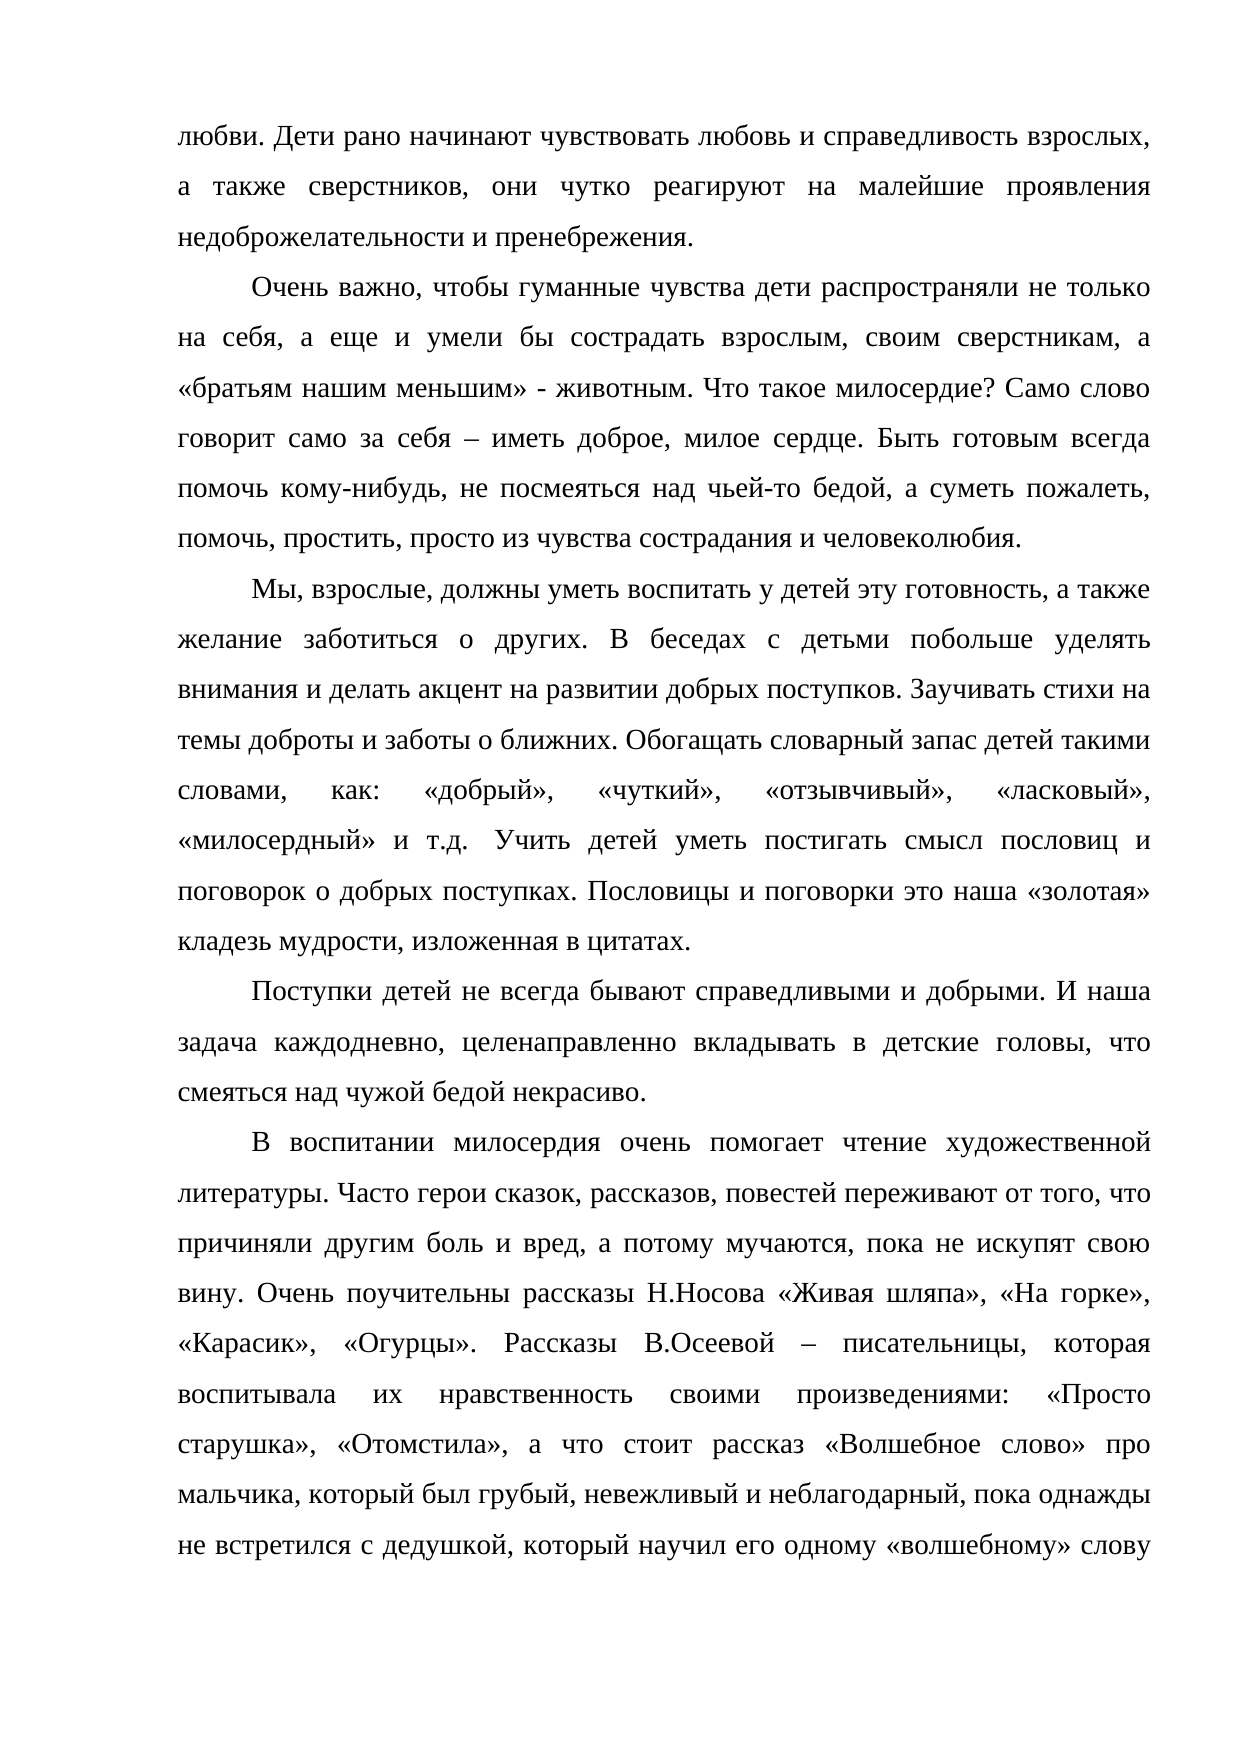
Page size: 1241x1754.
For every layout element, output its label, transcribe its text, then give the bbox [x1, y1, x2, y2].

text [177, 118, 1152, 252]
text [177, 1124, 1152, 1560]
text Поступки детей не всегда бывают справедливыми и добрыми. И наша задача каждодневно, целенаправленно вкладывать в детские головы, что смеяться над чужой бедой некрасиво. [177, 973, 1152, 1108]
text Мы, взрослые, должны уметь воспитать у детей эту готовность, а также желание заботиться о других. В беседах с детьми побольше уделять внимания и делать акцент на развитии добрых поступков. Заучивать стихи на темы доброты и заботы о ближних. Обогащать словарный запас детей такими словами, как: «добрый», «чуткий», «отзывчивый», «ласковый», «милосердный» и т.д. Учить детей уметь постигать смысл пословиц и поговорок о добрых поступках. Пословицы и поговорки это наша «золотая» кладезь мудрости, изложенная в цитатах. [177, 571, 1152, 957]
text Очень важно, чтобы гуманные чувства дети распространяли не только на себя, а еще и умели бы сострадать взрослым, своим сверстникам, а «братьям нашим меньшим» - животным. Что такое милосердие? Само слово говорит само за себя – иметь доброе, милое сердце. Быть готовым всегда помочь кому-нибудь, не посмеяться над чьей-то бедой, а суметь пожалеть, помочь, простить, просто из чувства сострадания и человеколюбия. [177, 269, 1152, 554]
